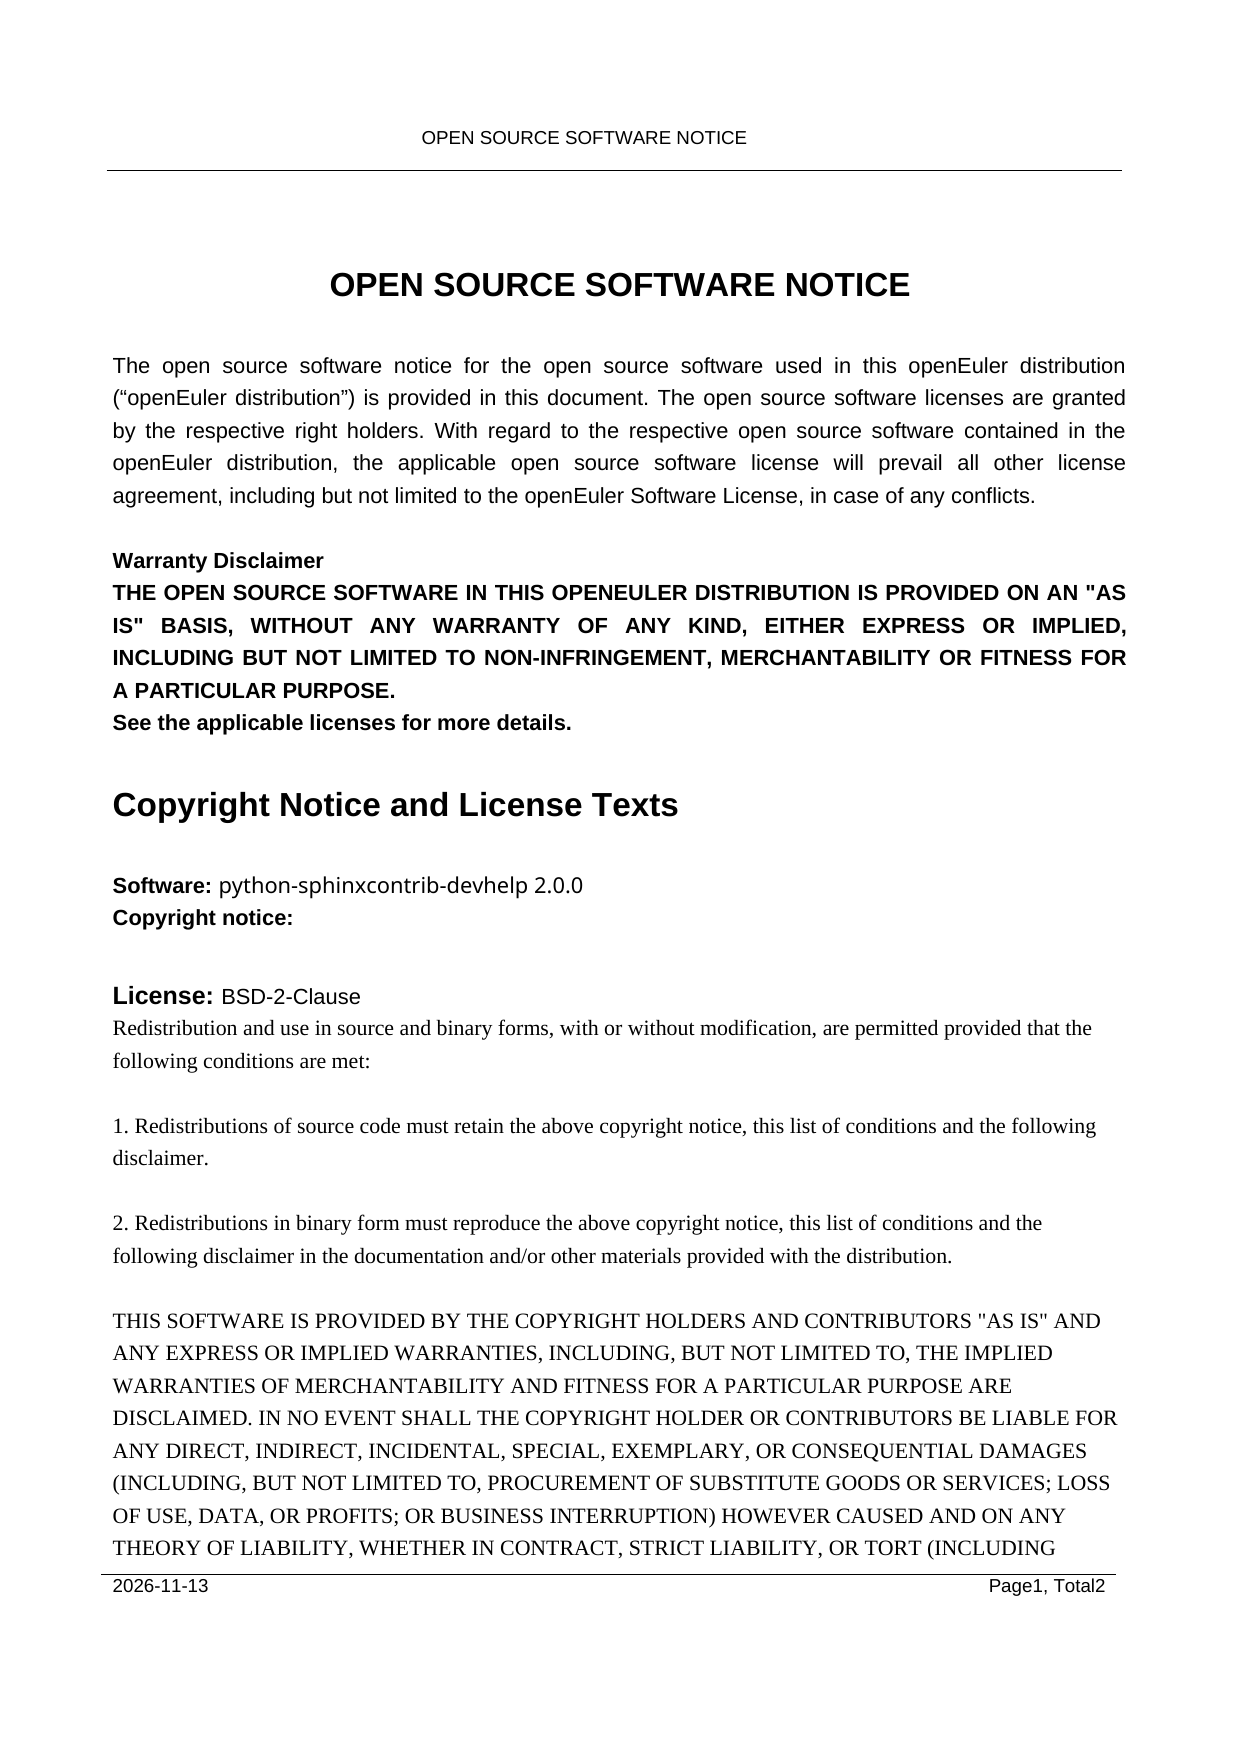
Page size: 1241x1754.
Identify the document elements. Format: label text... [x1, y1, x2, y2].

text The open source software notice for the open source software used in this openEuler distribution (“openEuler distribution”) is provided in this document. The open source software licenses are granted by the respective right holders. With regard to the respective open source software contained in the openEuler distribution, the applicable open source software license will prevail all other license agreement, including but not limited to the openEuler Software License, in case of any conflicts. [112, 349, 1128, 511]
title Software: python-sphinxcontrib-devhelp 2.0.0 [112, 869, 1128, 901]
text License: BSD-2-Clause [112, 979, 1128, 1012]
text Copyright notice: [112, 901, 1128, 934]
text Copyright Notice and License Texts [112, 771, 1128, 836]
text OPEN SOURCE SOFTWARE NOTICE [112, 251, 1128, 316]
text THE OPEN SOURCE SOFTWARE IN THIS OPENEULER DISTRIBUTION IS PROVIDED ON AN "AS IS" BASIS, WITHOUT ANY WARRANTY OF ANY KIND, EITHER EXPRESS OR IMPLIED, INCLUDING BUT NOT LIMITED TO NON-INFRINGEMENT, MERCHANTABILITY OR FITNESS FOR A PARTICULAR PURPOSE. See the applicable licenses for more details. [112, 576, 1128, 739]
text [112, 1012, 1128, 1564]
text Warranty Disclaimer [112, 544, 1128, 576]
